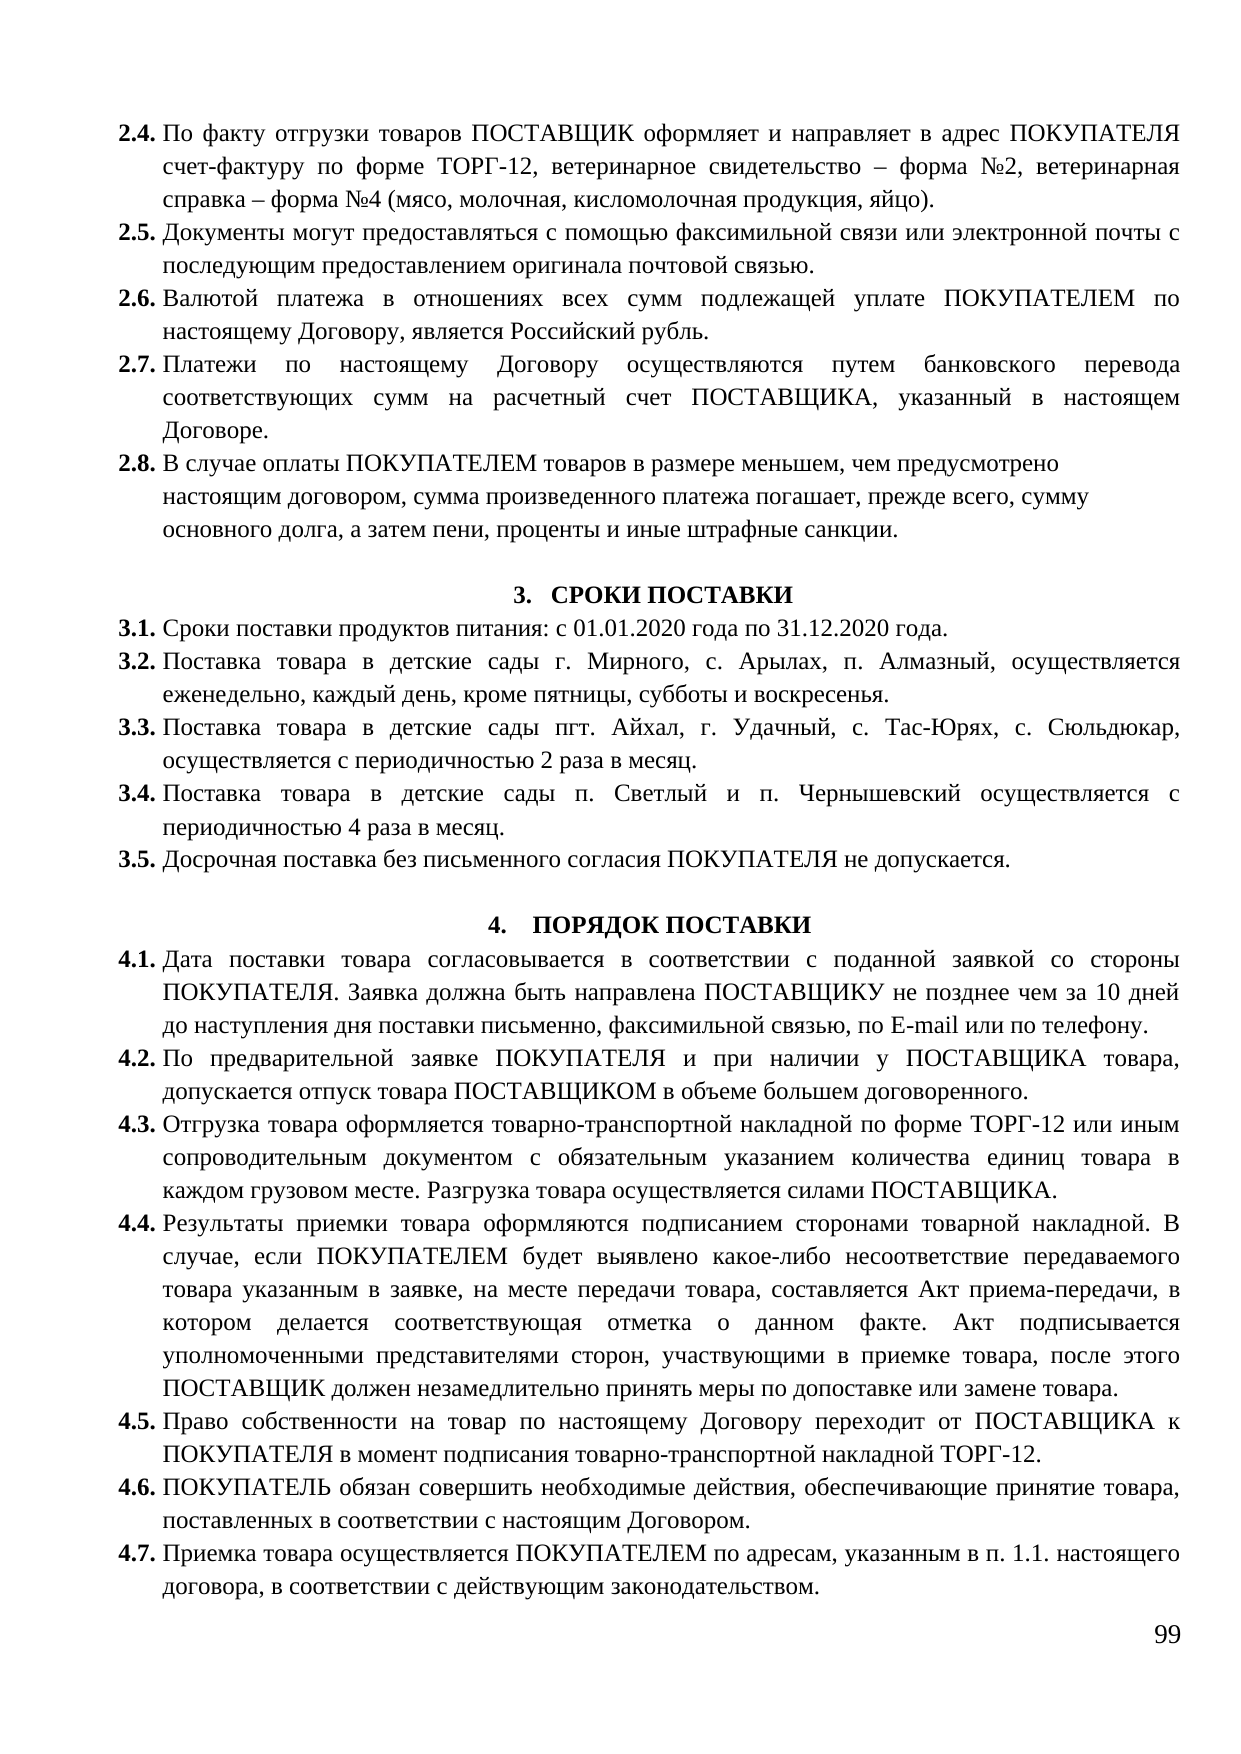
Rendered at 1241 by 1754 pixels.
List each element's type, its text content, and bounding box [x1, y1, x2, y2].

list Отгрузка товара оформляется товарно-транспортной накладной по форме ТОРГ-12 или иным сопроводительным документом с обязательным указанием количества единиц товара в каждом грузовом месте. Разгрузка товара осуществляется силами ПОСТАВЩИКА. [118, 1109, 1181, 1203]
list Поставка товара в детские сады пгт. Айхал, г. Удачный, с. Тас-Юрях, с. Сюльдюкар, осуществляется с периодичностью 2 раза в месяц. [118, 712, 1181, 774]
list ПОРЯДОК ПОСТАВКИ [118, 911, 1181, 939]
list Платежи по настоящему Договору осуществляются путем банковского перевода соответствующих сумм на расчетный счет ПОСТАВЩИКА, указанный в настоящем Договоре. [118, 349, 1181, 444]
list Досрочная поставка без письменного согласия ПОКУПАТЕЛЯ не допускается. [118, 844, 1181, 873]
list Дата поставки товара согласовывается в соответствии с поданной заявкой со стороны ПОКУПАТЕЛЯ. Заявка должна быть направлена ПОСТАВЩИКУ не позднее чем за 10 дней до наступления дня поставки письменно, факсимильной связью, по E-mail или по телефону. [118, 944, 1181, 1038]
list Приемка товара осуществляется ПОКУПАТЕЛЕМ по адресам, указанным в п. 1.1. настоящего договора, в соответствии с действующим законодательством. [118, 1538, 1181, 1600]
list Результаты приемки товара оформляются подписанием сторонами товарной накладной. В случае, если ПОКУПАТЕЛЕМ будет выявлено какое-либо несоответствие передаваемого товара указанным в заявке, на месте передачи товара, составляется Акт приема-передачи, в котором делается соответствующая отметка о данном факте. Акт подписывается уполномоченными представителями сторон, участвующими в приемке товара, после этого ПОСТАВЩИК должен незамедлительно принять меры по допоставке или замене товара. [118, 1208, 1181, 1402]
list Документы могут предоставляться с помощью факсимильной связи или электронной почты с последующим предоставлением оригинала почтовой связью. [118, 217, 1181, 279]
list Поставка товара в детские сады п. Светлый и п. Чернышевский осуществляется с периодичностью 4 раза в месяц. [118, 778, 1181, 840]
list Валютой платежа в отношениях всех сумм подлежащей уплате ПОКУПАТЕЛЕМ по настоящему Договору, является Российский рубль. [118, 283, 1181, 345]
list Сроки поставки продуктов питания: с 01.01.2020 года по 31.12.2020 года. [118, 613, 1181, 642]
list ПОКУПАТЕЛЬ обязан совершить необходимые действия, обеспечивающие принятие товара, поставленных в соответствии с настоящим Договором. [118, 1472, 1181, 1534]
list Право собственности на товар по настоящему Договору переходит от ПОСТАВЩИКА к ПОКУПАТЕЛЯ в момент подписания товарно-транспортной накладной ТОРГ-12. [118, 1406, 1181, 1468]
list Поставка товара в детские сады г. Мирного, с. Арылах, п. Алмазный, осуществляется еженедельно, каждый день, кроме пятницы, субботы и воскресенья. [118, 646, 1181, 708]
list По предварительной заявке ПОКУПАТЕЛЯ и при наличии у ПОСТАВЩИКА товара, допускается отпуск товара ПОСТАВЩИКОМ в объеме большем договоренного. [118, 1043, 1181, 1104]
list В случае оплаты ПОКУПАТЕЛЕМ товаров в размере меньшем, чем предусмотрено настоящим договором, сумма произведенного платежа погашает, прежде всего, сумму основного долга, а затем пени, проценты и иные штрафные санкции. [118, 448, 1181, 543]
list По факту отгрузки товаров ПОСТАВЩИК оформляет и направляет в адрес ПОКУПАТЕЛЯ счет-фактуру по форме ТОРГ-12, ветеринарное свидетельство – форма №2, ветеринарная справка – форма №4 (мясо, молочная, кисломолочная продукция, яйцо). [118, 118, 1181, 213]
list СРОКИ ПОСТАВКИ [125, 580, 1181, 609]
